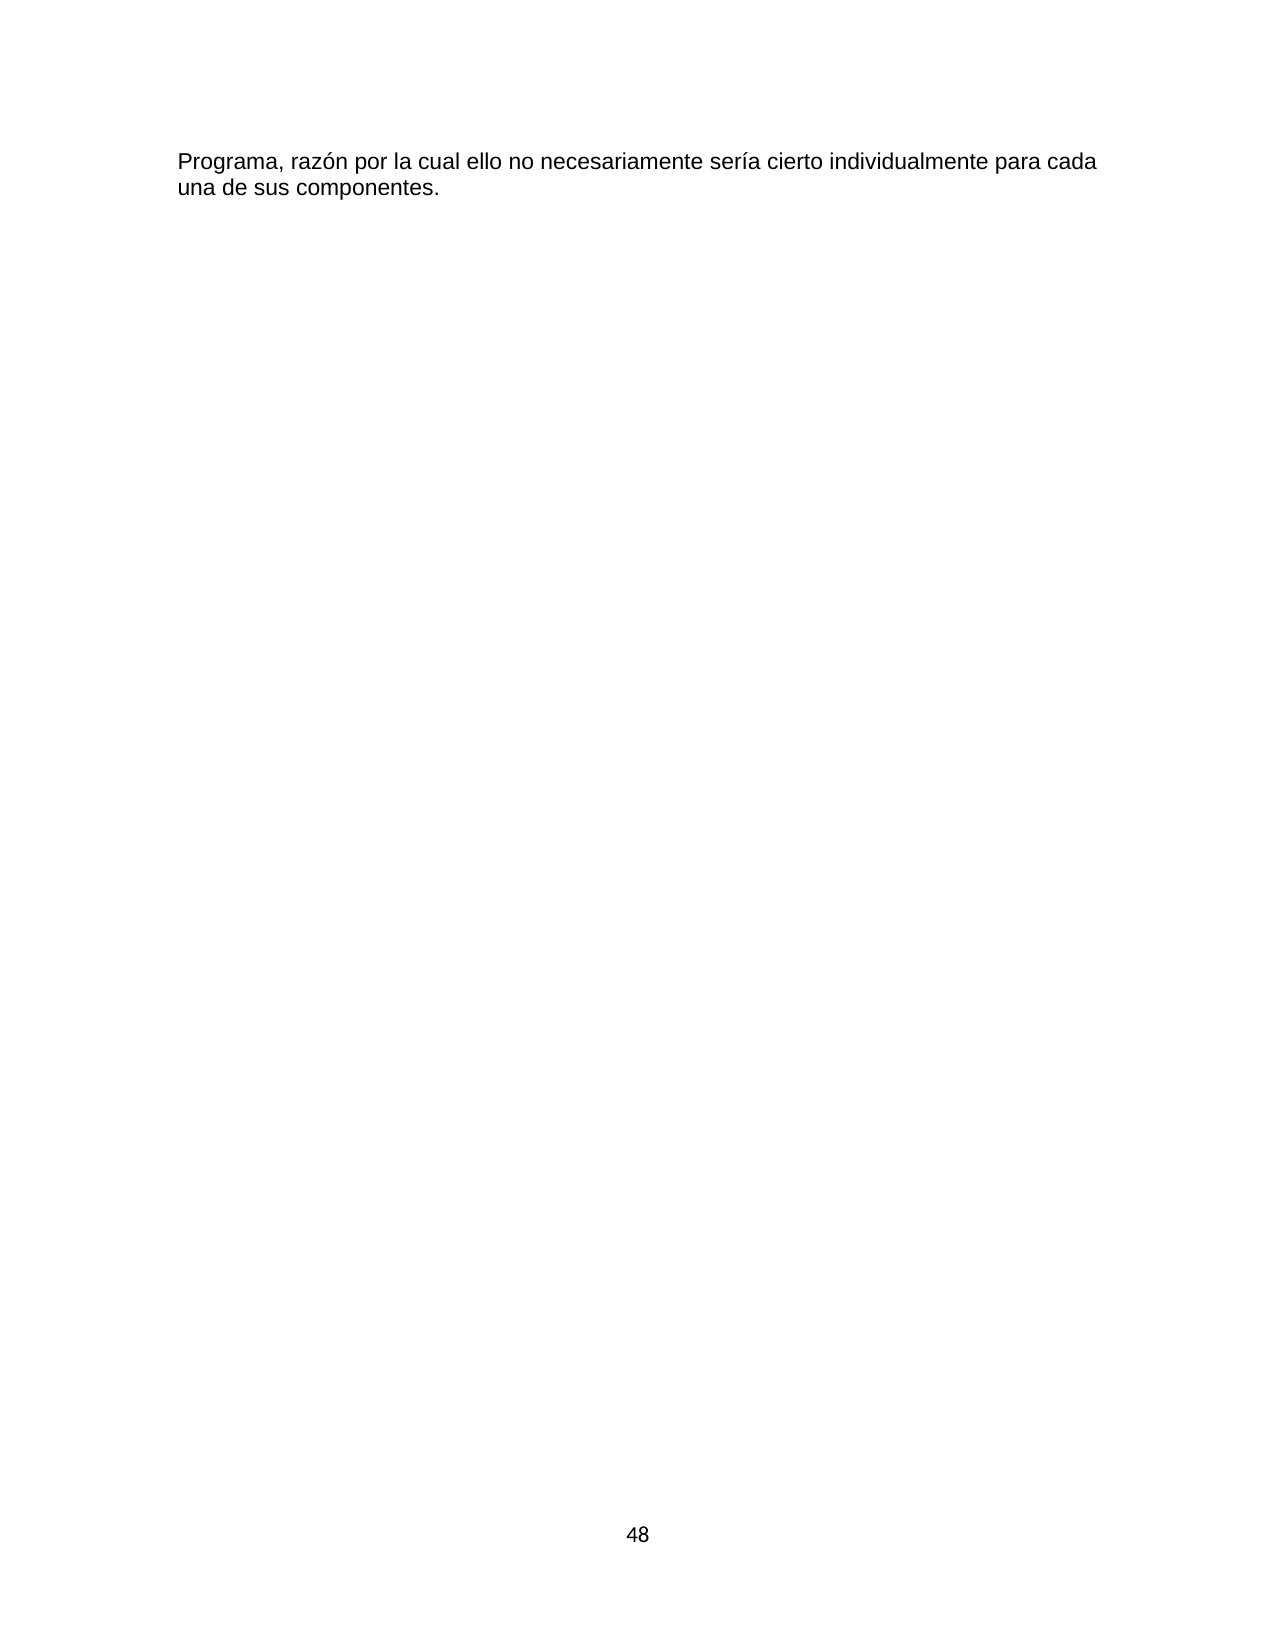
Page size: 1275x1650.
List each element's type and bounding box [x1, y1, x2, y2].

text [177, 148, 1098, 200]
